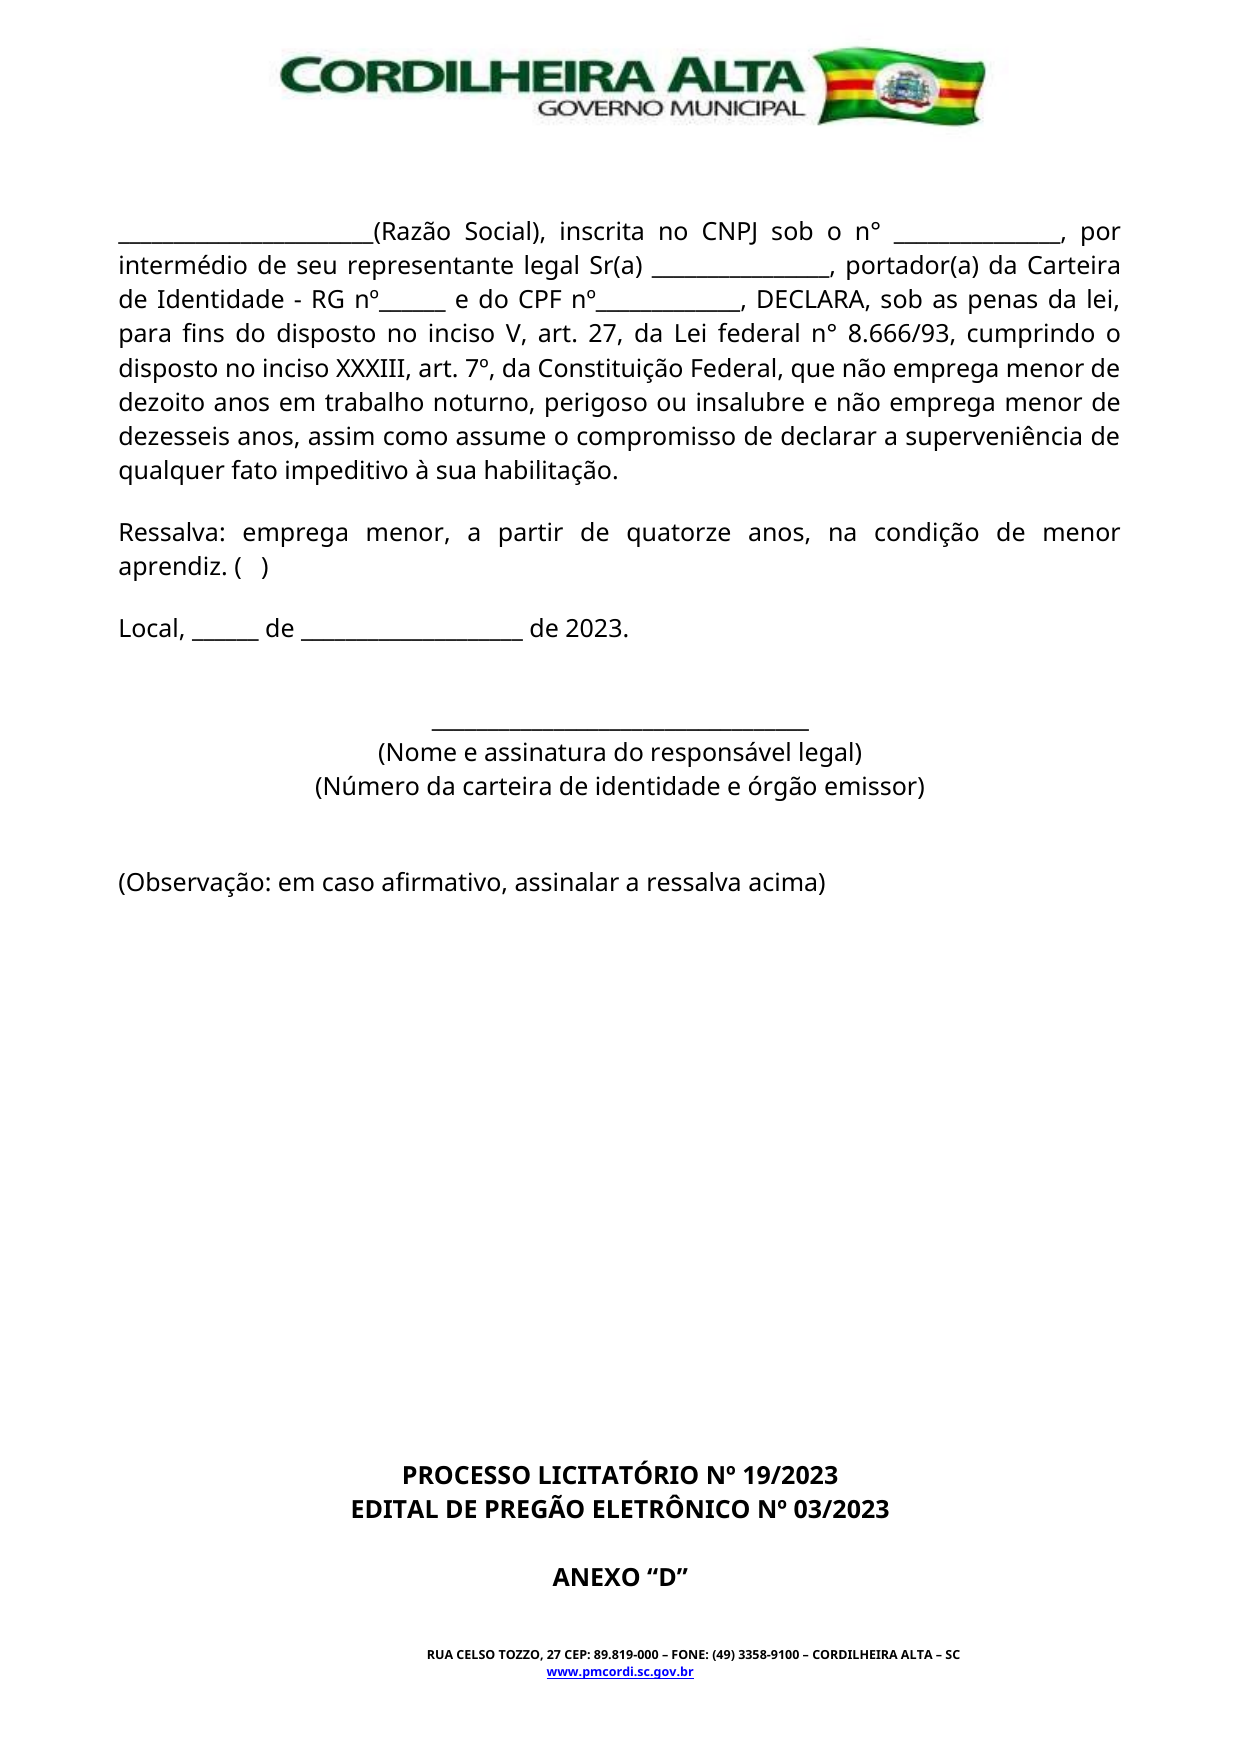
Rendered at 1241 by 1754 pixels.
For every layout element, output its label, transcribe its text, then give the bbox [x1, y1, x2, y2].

text ANEXO “D” [118, 1560, 1122, 1594]
text PROCESSO LICITATÓRIO Nº 19/2023 [118, 1458, 1122, 1492]
text Ressalva: emprega menor, a partir de quatorze anos, na condição de menor aprendiz. ( ) [118, 514, 1122, 583]
text (Número da carteira de identidade e órgão emissor) [118, 769, 1122, 803]
text EDITAL DE PREGÃO ELETRÔNICO Nº 03/2023 [118, 1492, 1122, 1526]
text __________________________________ [118, 701, 1122, 735]
text _______________________(Razão Social), inscrita no CNPJ sob o n° _______________, por intermédio de seu representante legal Sr(a) ________________, portador(a) da Carteira de Identidade - RG nº______ e do CPF nº_____________, DECLARA, sob as penas da lei, para fins do disposto no inciso V, art. 27, da Lei federal n° 8.666/93, cumprindo o disposto no inciso XXXIII, art. 7º, da Constituição Federal, que não emprega menor de dezoito anos em trabalho noturno, perigoso ou insalubre e não emprega menor de dezesseis anos, assim como assume o compromisso de declarar a superveniência de qualquer fato impeditivo à sua habilitação. [118, 214, 1122, 486]
text (Observação: em caso afirmativo, assinalar a ressalva acima) [118, 865, 1122, 899]
text Local, ______ de ____________________ de 2023. [118, 611, 1122, 645]
text (Nome e assinatura do responsável legal) [118, 735, 1122, 769]
picture [257, 23, 1009, 151]
